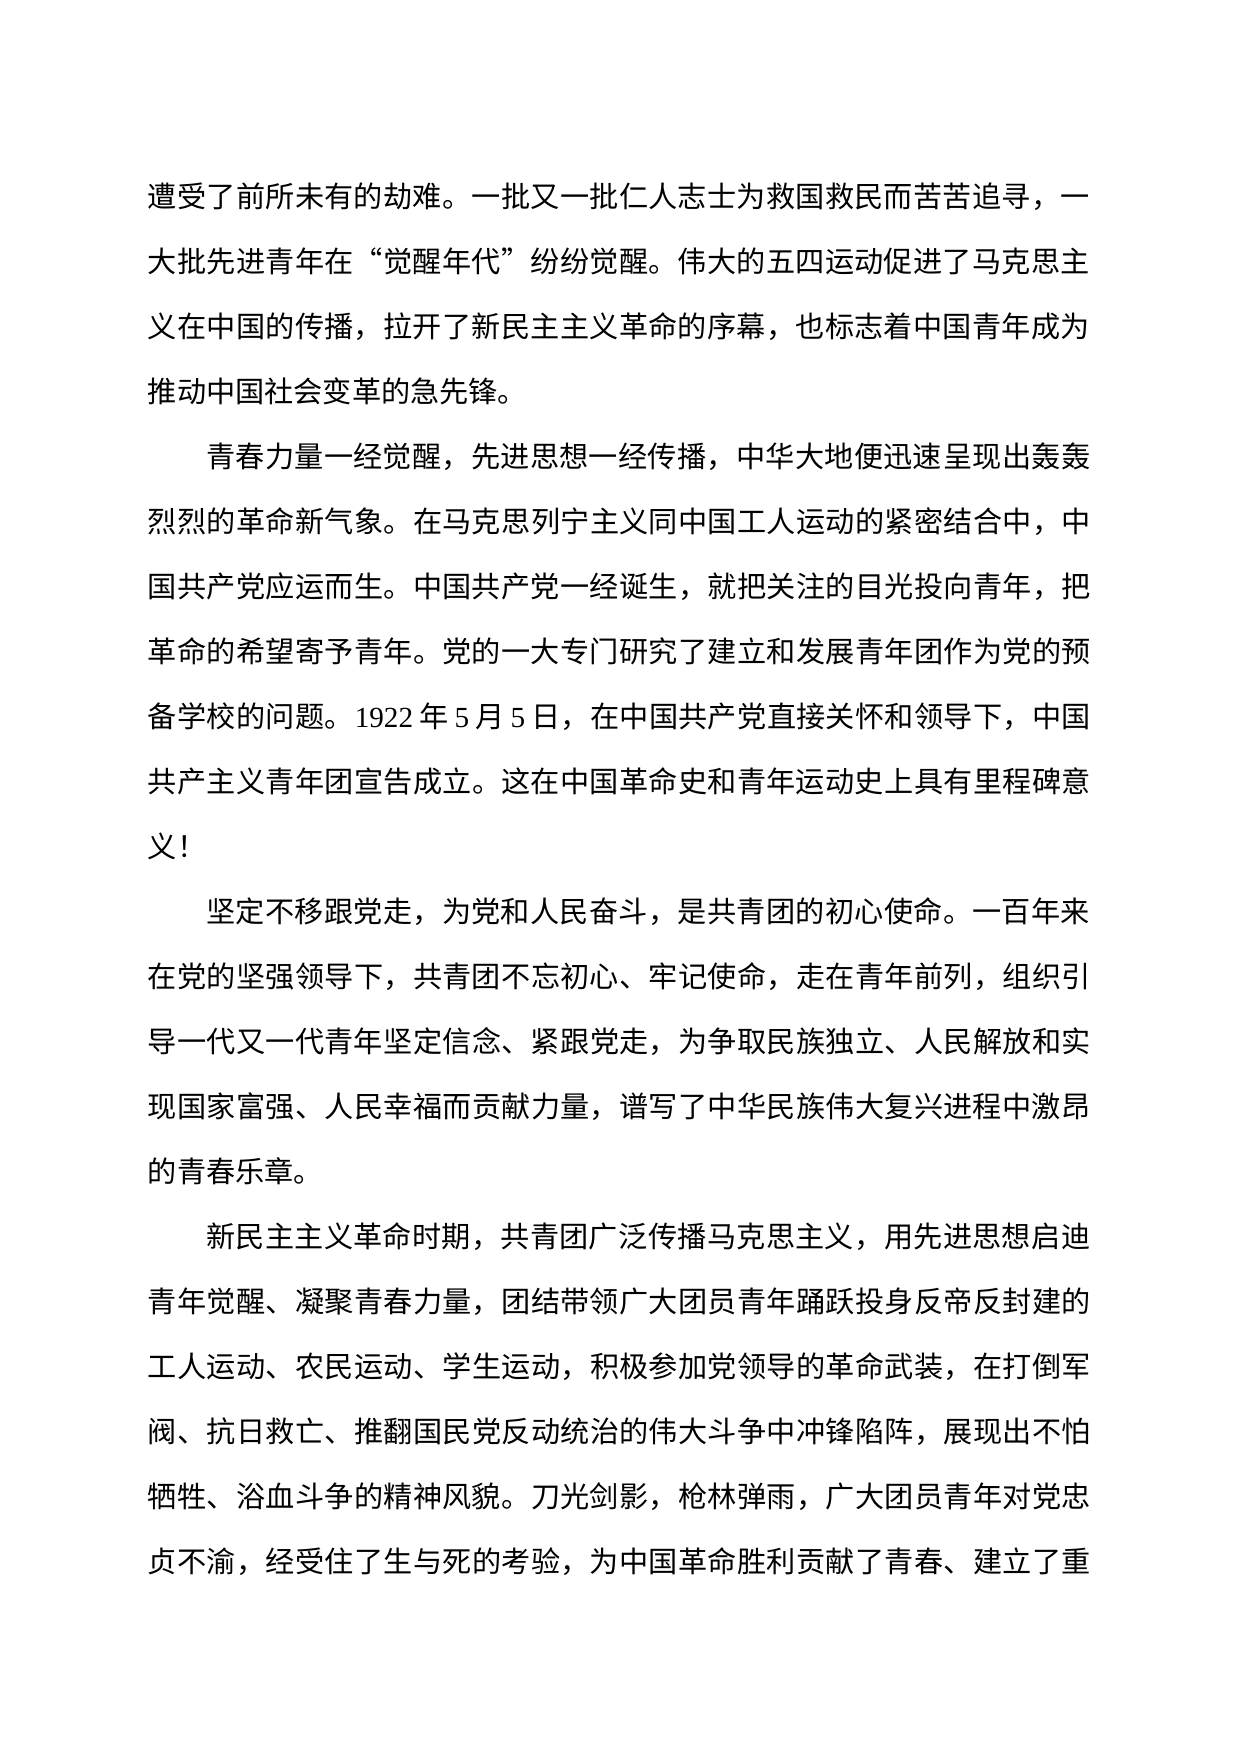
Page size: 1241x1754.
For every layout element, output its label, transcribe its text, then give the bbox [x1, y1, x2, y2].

text 青春力量一经觉醒，先进思想一经传播，中华大地便迅速呈现出轰轰烈烈的革命新气象。在马克思列宁主义同中国工人运动的紧密结合中，中国共产党应运而生。中国共产党一经诞生，就把关注的目光投向青年，把革命的希望寄予青年。党的一大专门研究了建立和发展青年团作为党的预备学校的问题。1922年5月5日，在中国共产党直接关怀和领导下，中国共产主义青年团宣告成立。这在中国革命史和青年运动史上具有里程碑意义！ [148, 422, 1092, 877]
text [148, 162, 1092, 422]
text 坚定不移跟党走，为党和人民奋斗，是共青团的初心使命。一百年来，在党的坚强领导下，共青团不忘初心、牢记使命，走在青年前列，组织引导一代又一代青年坚定信念、紧跟党走，为争取民族独立、人民解放和实现国家富强、人民幸福而贡献力量，谱写了中华民族伟大复兴进程中激昂的青春乐章。 [148, 877, 1092, 1202]
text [148, 1202, 1092, 1592]
